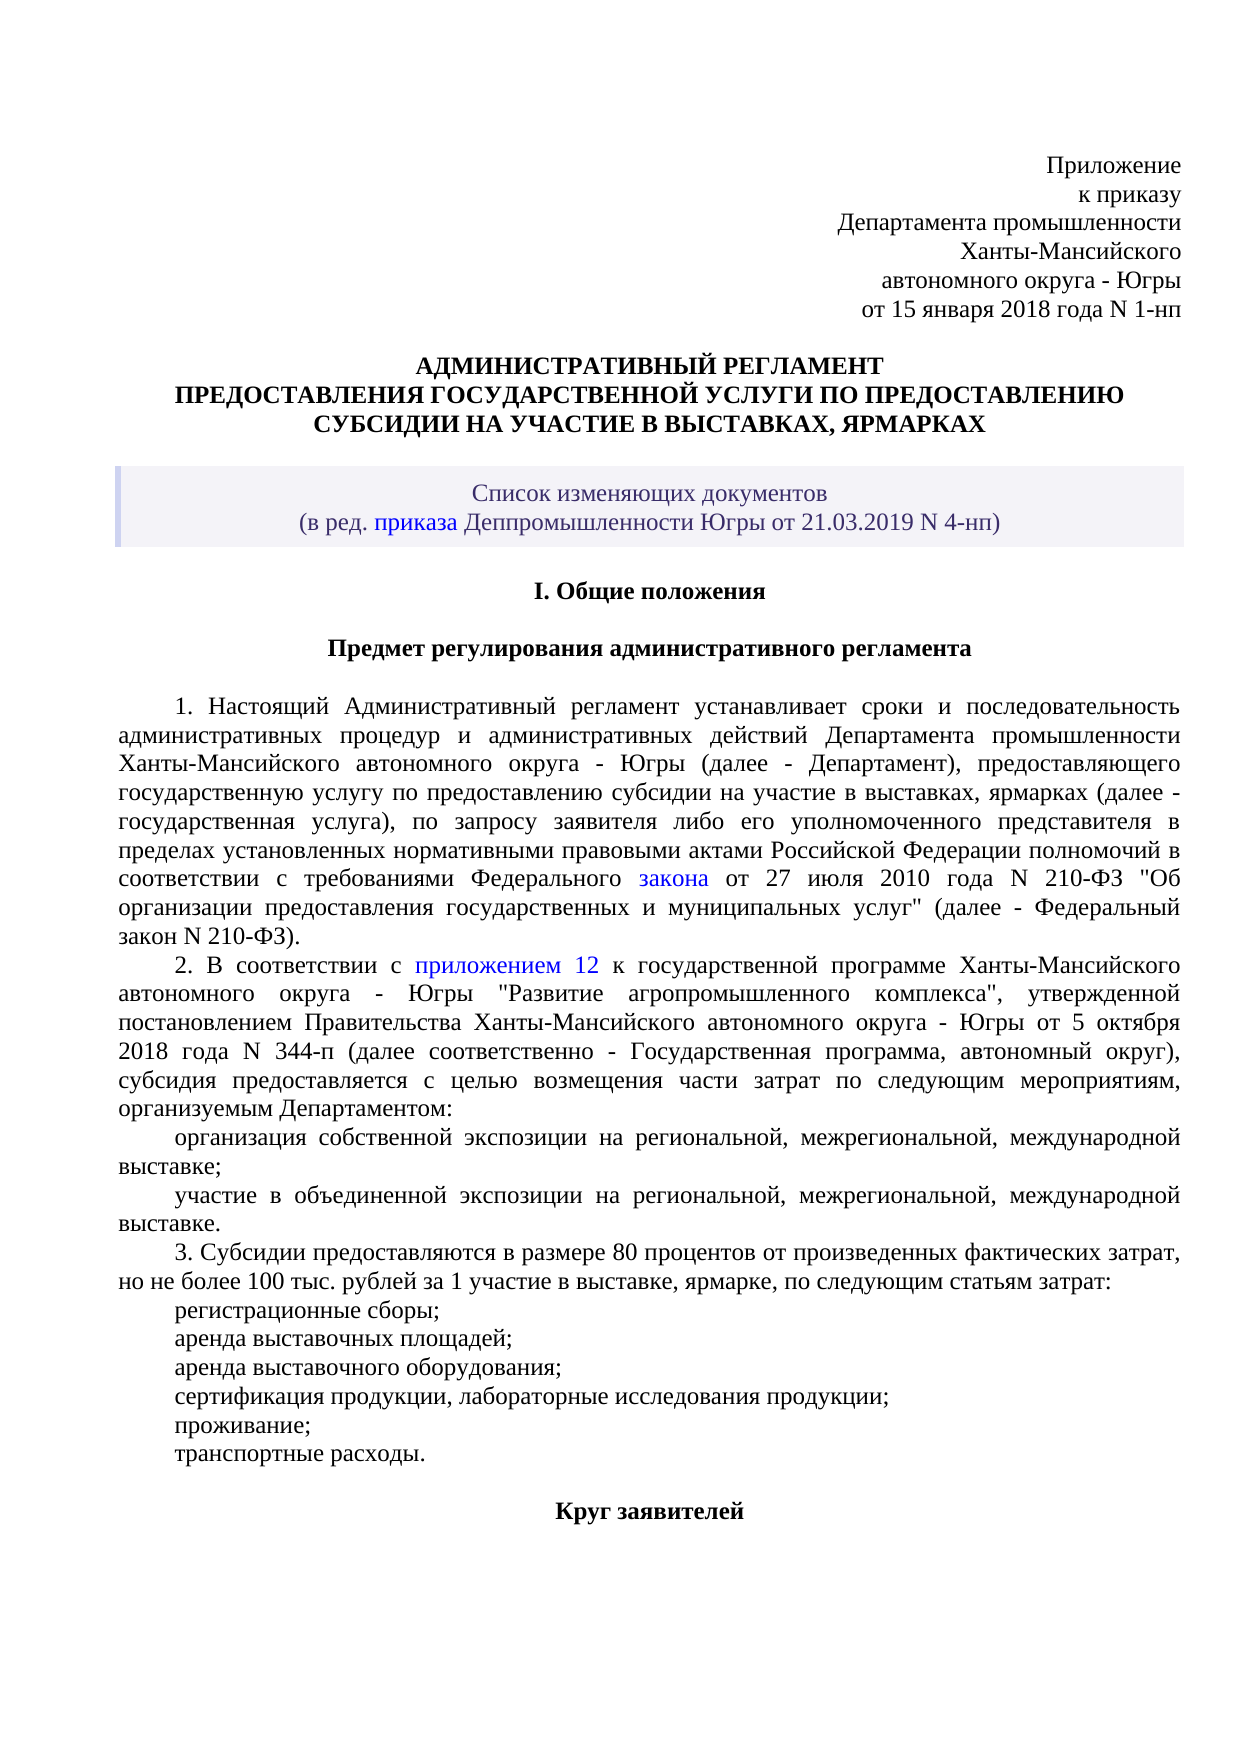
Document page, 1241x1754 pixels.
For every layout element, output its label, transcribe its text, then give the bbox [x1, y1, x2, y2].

text организация собственной экспозиции на региональной, межрегиональной, международной выставке; [118, 1122, 1181, 1180]
text Приложение [118, 150, 1181, 179]
text транспортные расходы. [118, 1438, 1181, 1467]
title Круг заявителей [118, 1496, 1181, 1525]
text аренда выставочного оборудования; [118, 1352, 1181, 1381]
text участие в объединенной экспозиции на региональной, межрегиональной, международной выставке. [118, 1180, 1181, 1237]
title СУБСИДИИ НА УЧАСТИЕ В ВЫСТАВКАХ, ЯРМАРКАХ [118, 409, 1181, 437]
text автономного округа - Югры [118, 265, 1181, 294]
text к приказу [118, 179, 1181, 207]
text Департамента промышленности [118, 207, 1181, 236]
text регистрационные сборы; [118, 1295, 1181, 1323]
title ПРЕДОСТАВЛЕНИЯ ГОСУДАРСТВЕННОЙ УСЛУГИ ПО ПРЕДОСТАВЛЕНИЮ [118, 380, 1181, 409]
title АДМИНИСТРАТИВНЫЙ РЕГЛАМЕНТ [118, 351, 1181, 380]
text сертификация продукции, лабораторные исследования продукции; [118, 1381, 1181, 1410]
table_header Список изменяющих документов (в ред. приказа Деппромышленности Югры от 21.03.2019 N 4-нп) [121, 466, 1178, 547]
text аренда выставочных площадей; [118, 1323, 1181, 1352]
text от 15 января 2018 года N 1-нп [118, 294, 1181, 322]
text проживание; [118, 1410, 1181, 1438]
title Предмет регулирования административного регламента [118, 633, 1181, 662]
title I. Общие положения [118, 576, 1181, 605]
text Ханты-Мансийского [118, 236, 1181, 265]
text 3. Субсидии предоставляются в размере 80 процентов от произведенных фактических затрат, но не более 100 тыс. рублей за 1 участие в выставке, ярмарке, по следующим статьям затрат: [118, 1237, 1181, 1295]
text 2. В соответствии с приложением 12 к государственной программе Ханты-Мансийского автономного округа - Югры "Развитие агропромышленного комплекса", утвержденной постановлением Правительства Ханты-Мансийского автономного округа - Югры от 5 октября 2018 года N 344-п (далее соответственно - Государственная программа, автономный округ), субсидия предоставляется с целью возмещения части затрат по следующим мероприятиям, организуемым Департаментом: [118, 950, 1181, 1122]
text 1. Настоящий Административный регламент устанавливает сроки и последовательность административных процедур и административных действий Департамента промышленности Ханты-Мансийского автономного округа - Югры (далее - Департамент), предоставляющего государственную услугу по предоставлению субсидии на участие в выставках, ярмарках (далее - государственная услуга), по запросу заявителя либо его уполномоченного представителя в пределах установленных нормативными правовыми актами Российской Федерации полномочий в соответствии с требованиями Федерального закона от 27 июля 2010 года N 210-ФЗ "Об организации предоставления государственных и муниципальных услуг" (далее - Федеральный закон N 210-ФЗ). [118, 691, 1181, 950]
